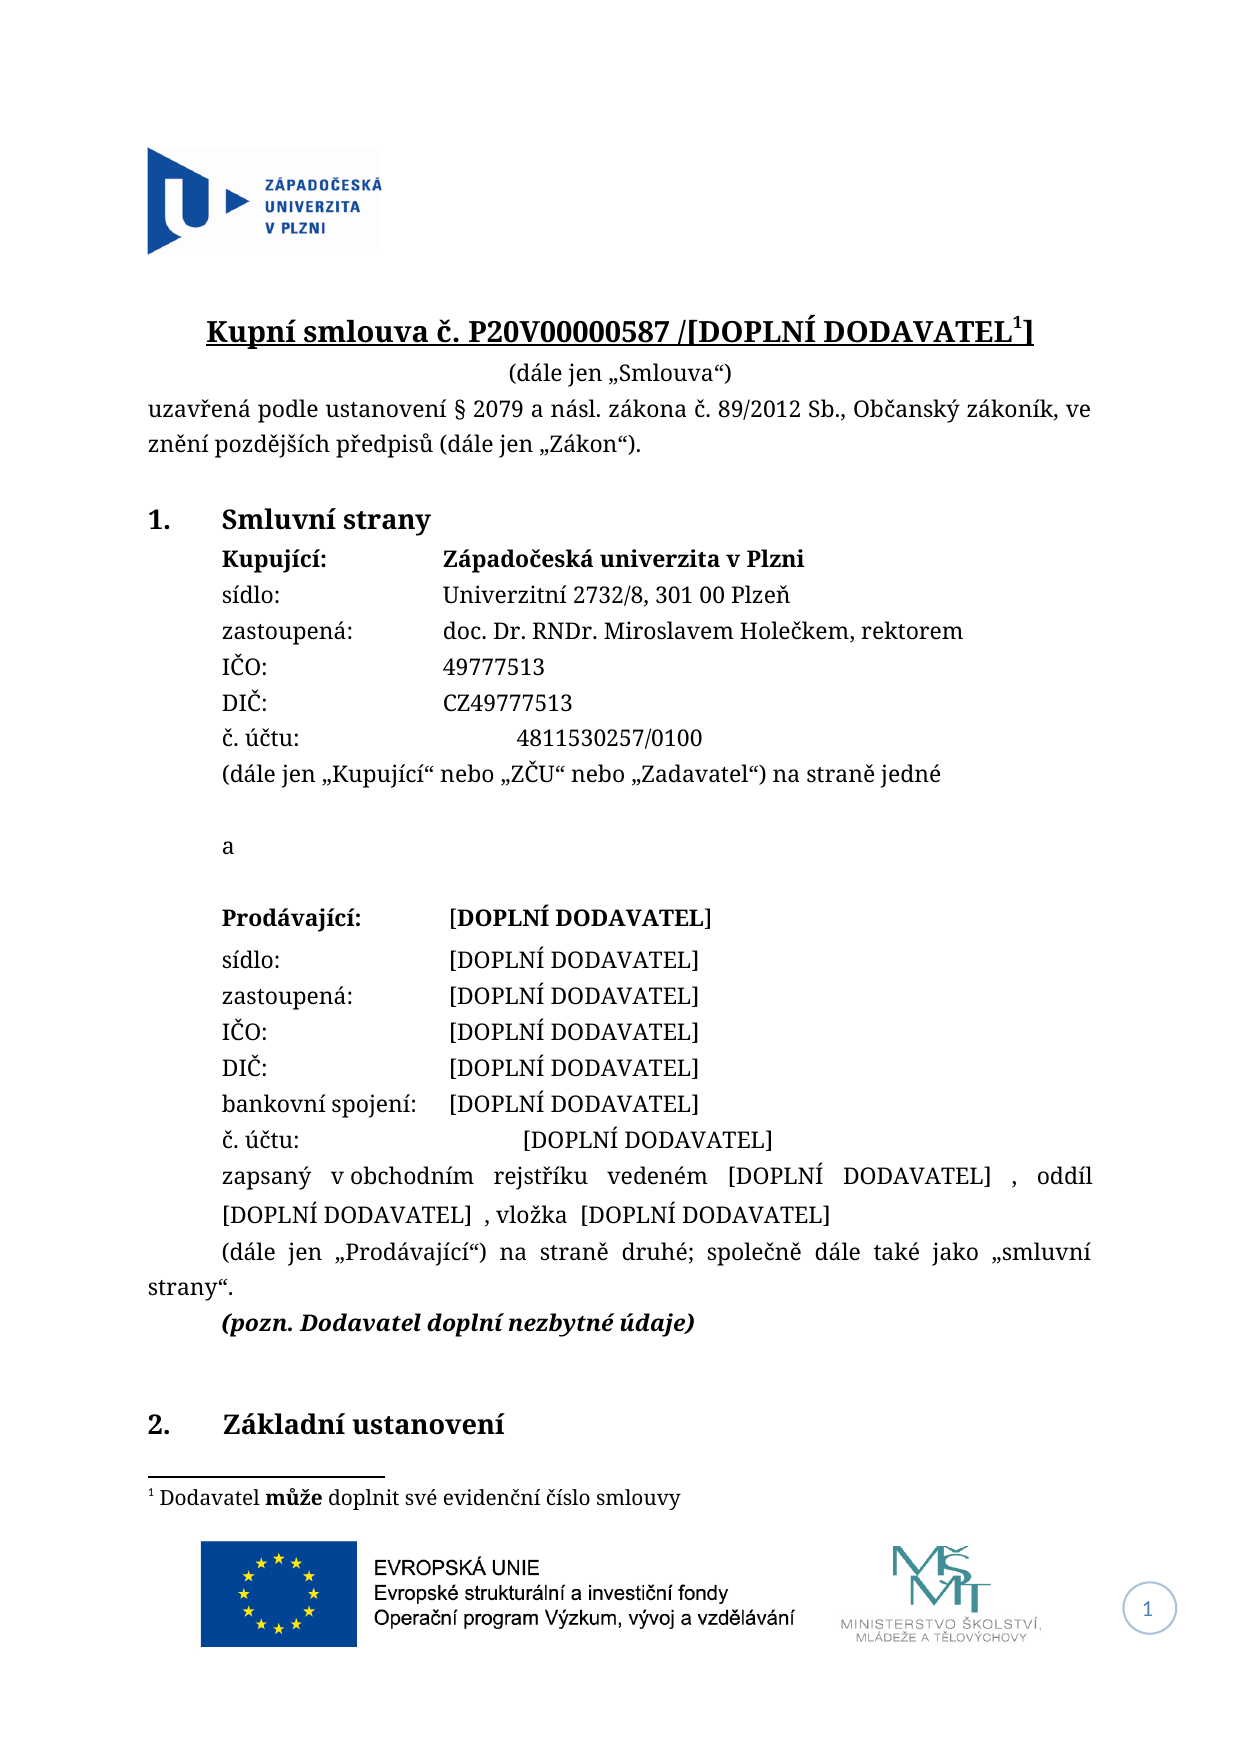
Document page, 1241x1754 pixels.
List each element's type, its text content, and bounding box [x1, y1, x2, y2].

text DIČ: CZ49777513 [222, 686, 1092, 718]
picture [147, 147, 382, 255]
text sídlo: [DOPLNÍ DODAVATEL] [222, 944, 1092, 976]
list Smluvní strany [148, 500, 1092, 537]
text zastoupená: [DOPLNÍ DODAVATEL] [222, 980, 1092, 1011]
list Základní ustanovení [148, 1406, 1092, 1443]
text (dále jen „Kupující“ nebo „ZČU“ nebo „Zadavatel“) na straně jedné [222, 758, 1092, 789]
text uzavřená podle ustanovení § 2079 a násl. zákona č. 89/2012 Sb., Občanský zákoník, ve znění pozdějších předpisů (dále jen „Zákon“). [148, 392, 1092, 460]
text (pozn. Dodavatel doplní nezbytné údaje) [148, 1307, 1092, 1338]
text zastoupená: doc. Dr. RNDr. Miroslavem Holečkem, rektorem [222, 614, 1092, 646]
text bankovní spojení: [DOPLNÍ DODAVATEL] [148, 1088, 1092, 1119]
text Kupující: Západočeská univerzita v Plzni [222, 543, 1092, 574]
text Prodávající: [DOPLNÍ DODAVATEL] [148, 902, 1092, 933]
text DIČ: [DOPLNÍ DODAVATEL] [222, 1052, 1092, 1083]
text sídlo: Univerzitní 2732/8, 301 00 Plzeň [222, 579, 1092, 610]
text zapsaný v obchodním rejstříku vedeném [DOPLNÍ DODAVATEL] , oddíl [DOPLNÍ DODAVATEL] , vložka [DOPLNÍ DODAVATEL] [222, 1160, 1092, 1230]
text (dále jen „Smlouva“) [148, 357, 1092, 388]
text IČO: [DOPLNÍ DODAVATEL] [222, 1016, 1092, 1047]
text č. účtu: 4811530257/0100 [222, 722, 1092, 754]
text č. účtu: [DOPLNÍ DODAVATEL] [222, 1124, 1092, 1155]
text (dále jen „Prodávající“) na straně druhé; společně dále také jako „smluvní strany“. [148, 1235, 1092, 1303]
text Kupní smlouva č. P20V00000587 /[DOPLNÍ DODAVATEL] [148, 311, 1092, 351]
text a [222, 830, 1092, 861]
picture [197, 1536, 1043, 1653]
text IČO: 49777513 [222, 651, 1092, 682]
